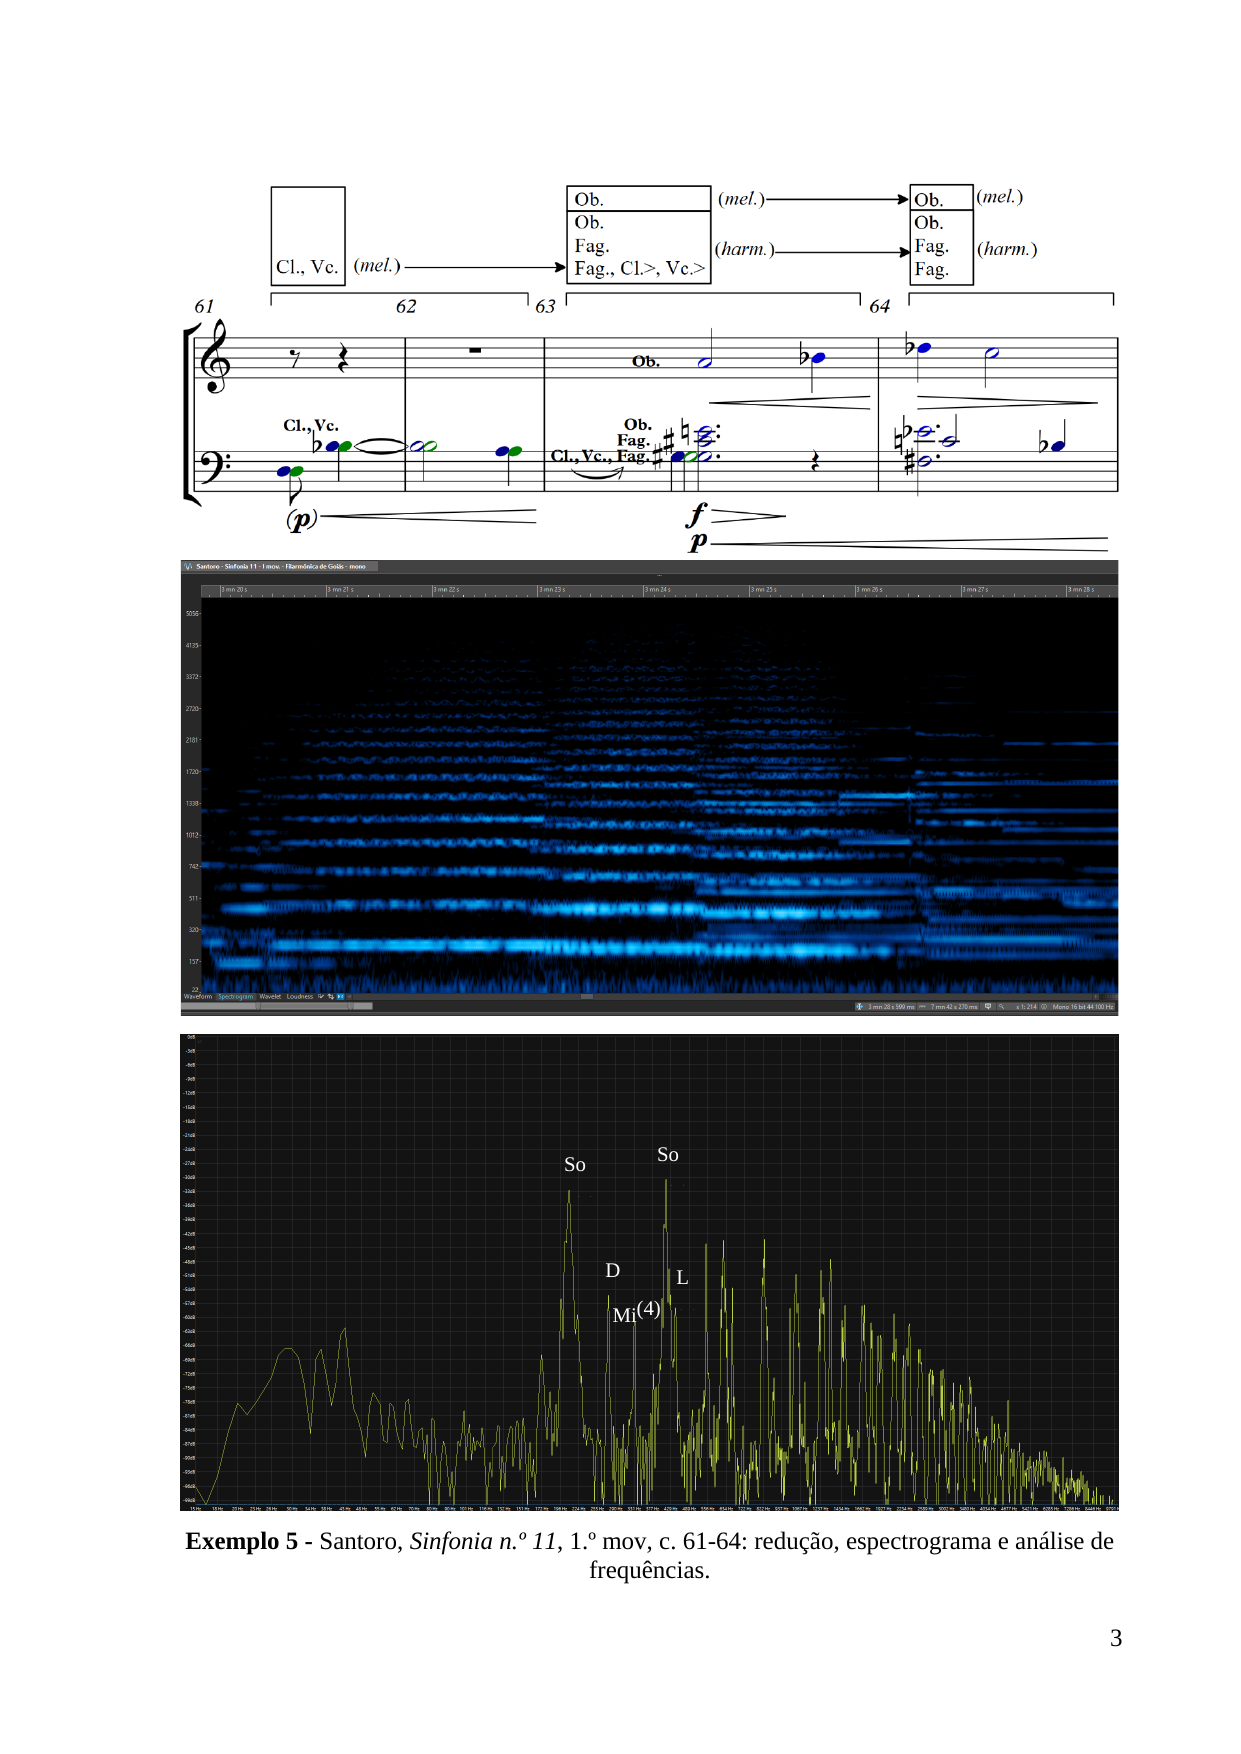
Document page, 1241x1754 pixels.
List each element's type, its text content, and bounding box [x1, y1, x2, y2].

picture [180, 1034, 1119, 1511]
picture [177, 177, 1123, 1016]
text Exemplo 5 - Santoro, Sinfonia n.º 11, 1.º mov, c. 61-64: redução, espectrograma e análise de frequências. [177, 1526, 1122, 1584]
